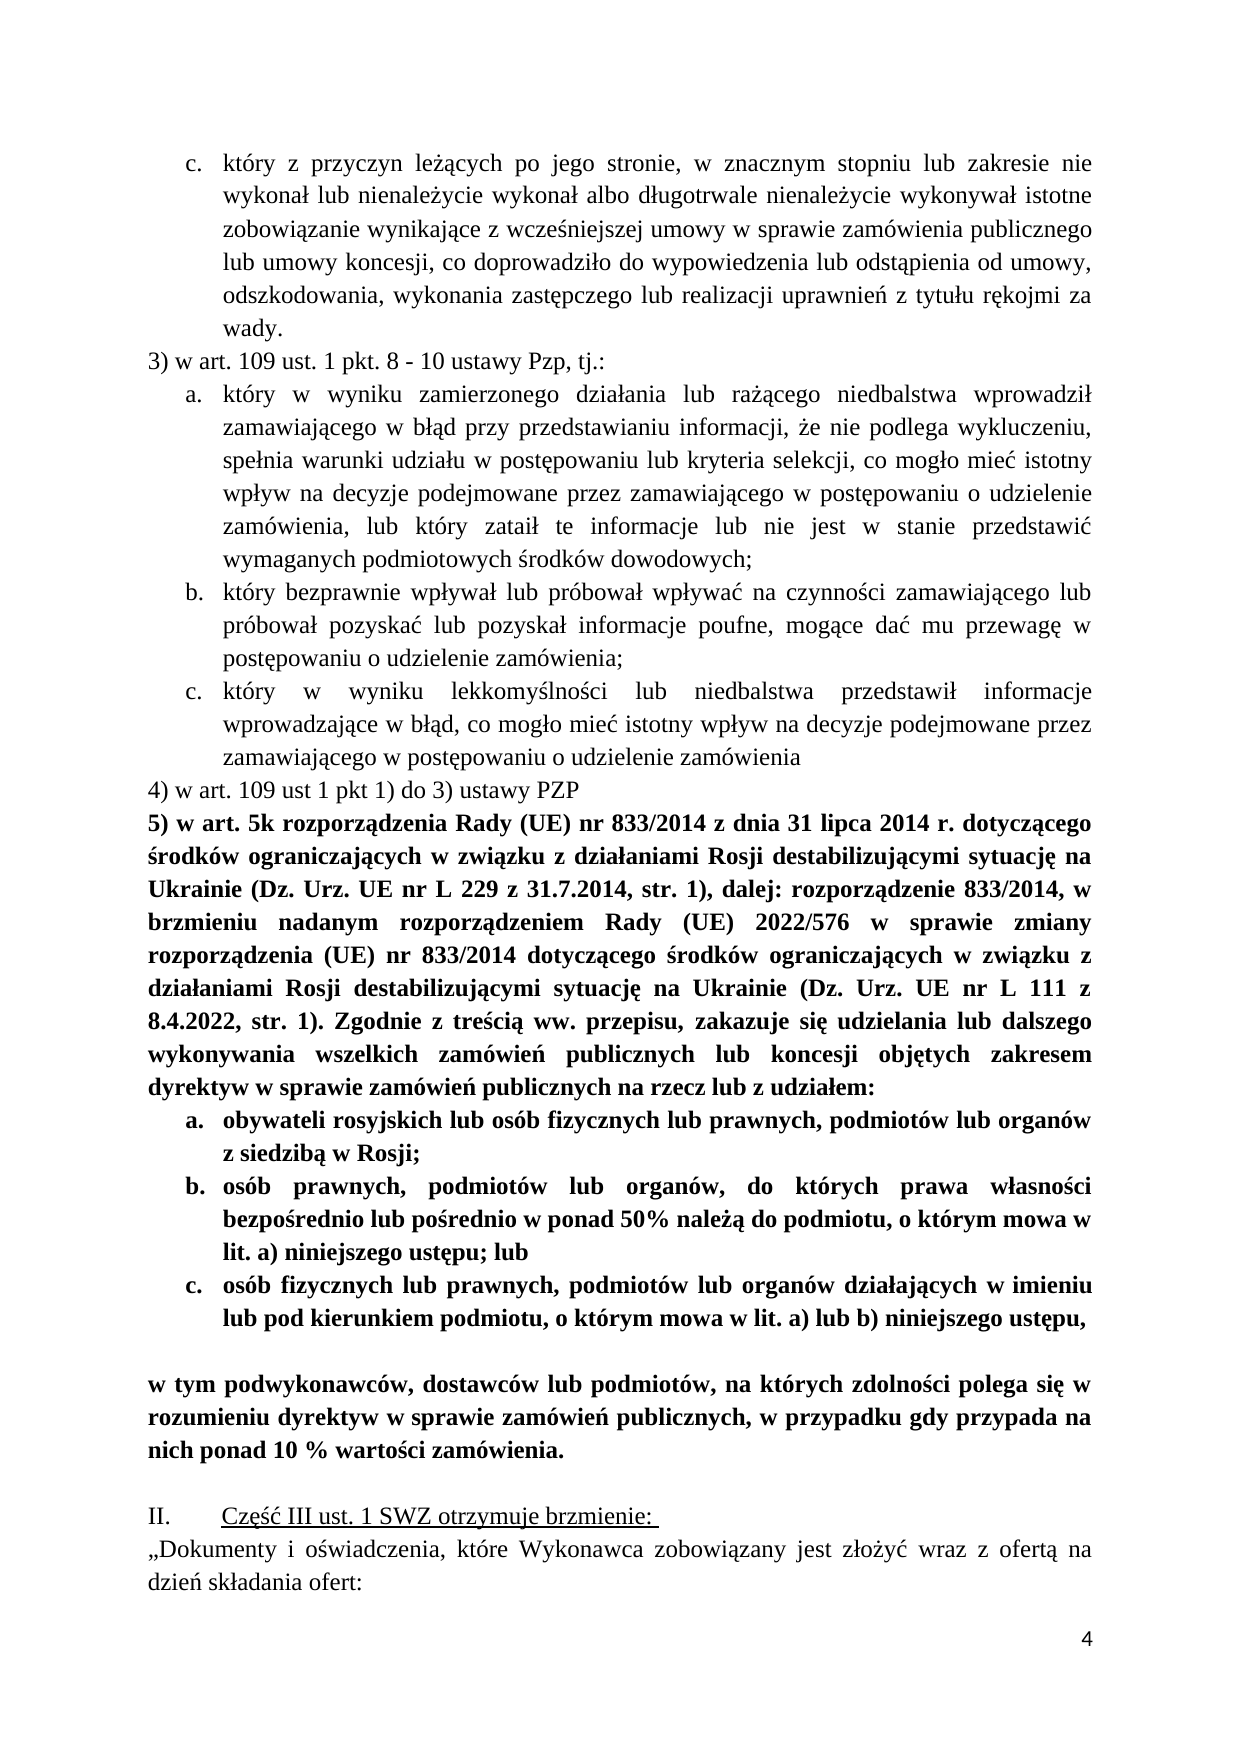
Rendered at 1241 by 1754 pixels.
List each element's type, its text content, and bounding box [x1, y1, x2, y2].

list obywateli rosyjskich lub osób fizycznych lub prawnych, podmiotów lub organów z siedzibą w Rosji; [185, 1105, 1093, 1167]
text „Dokumenty i oświadczenia, które Wykonawca zobowiązany jest złożyć wraz z ofertą na dzień składania ofert: [148, 1534, 1093, 1596]
list Część III ust. 1 SWZ otrzymuje brzmienie: [148, 1501, 1093, 1530]
list który bezprawnie wpływał lub próbował wpływać na czynności zamawiającego lub próbował pozyskać lub pozyskał informacje poufne, mogące dać mu przewagę w postępowaniu o udzielenie zamówienia; [185, 577, 1093, 672]
list który w wyniku zamierzonego działania lub rażącego niedbalstwa wprowadził zamawiającego w błąd przy przedstawianiu informacji, że nie podlega wykluczeniu, spełnia warunki udziału w postępowaniu lub kryteria selekcji, co mogło mieć istotny wpływ na decyzje podejmowane przez zamawiającego w postępowaniu o udzielenie zamówienia, lub który zataił te informacje lub nie jest w stanie przedstawić wymaganych podmiotowych środków dowodowych; [185, 379, 1093, 573]
list który w wyniku lekkomyślności lub niedbalstwa przedstawił informacje wprowadzające w błąd, co mogło mieć istotny wpływ na decyzje podejmowane przez zamawiającego w postępowaniu o udzielenie zamówienia [185, 676, 1093, 771]
text w tym podwykonawców, dostawców lub podmiotów, na których zdolności polega się w rozumieniu dyrektyw w sprawie zamówień publicznych, w przypadku gdy przypada na nich ponad 10 % wartości zamówienia. [148, 1369, 1093, 1464]
text 4) w art. 109 ust 1 pkt 1) do 3) ustawy PZP [148, 775, 1093, 804]
list osób fizycznych lub prawnych, podmiotów lub organów działających w imieniu lub pod kierunkiem podmiotu, o którym mowa w lit. a) lub b) niniejszego ustępu, [185, 1270, 1093, 1332]
text 3) w art. 109 ust. 1 pkt. 8 - 10 ustawy Pzp, tj.: [148, 346, 1093, 374]
text 5) w art. 5k rozporządzenia Rady (UE) nr 833/2014 z dnia 31 lipca 2014 r. dotyczącego środków ograniczających w związku z działaniami Rosji destabilizującymi sytuację na Ukrainie (Dz. Urz. UE nr L 229 z 31.7.2014, str. 1), dalej: rozporządzenie 833/2014, w brzmieniu nadanym rozporządzeniem Rady (UE) 2022/576 w sprawie zmiany rozporządzenia (UE) nr 833/2014 dotyczącego środków ograniczających w związku z działaniami Rosji destabilizującymi sytuację na Ukrainie (Dz. Urz. UE nr L 111 z 8.4.2022, str. 1). Zgodnie z treścią ww. przepisu, zakazuje się udzielania lub dalszego wykonywania wszelkich zamówień publicznych lub koncesji objętych zakresem dyrektyw w sprawie zamówień publicznych na rzecz lub z udziałem: [148, 808, 1093, 1101]
list osób prawnych, podmiotów lub organów, do których prawa własności bezpośrednio lub pośrednio w ponad 50% należą do podmiotu, o którym mowa w lit. a) niniejszego ustępu; lub [185, 1171, 1093, 1266]
list który z przyczyn leżących po jego stronie, w znacznym stopniu lub zakresie nie wykonał lub nienależycie wykonał albo długotrwale nienależycie wykonywał istotne zobowiązanie wynikające z wcześniejszej umowy w sprawie zamówienia publicznego lub umowy koncesji, co doprowadziło do wypowiedzenia lub odstąpienia od umowy, odszkodowania, wykonania zastępczego lub realizacji uprawnień z tytułu rękojmi za wady. [185, 148, 1093, 341]
